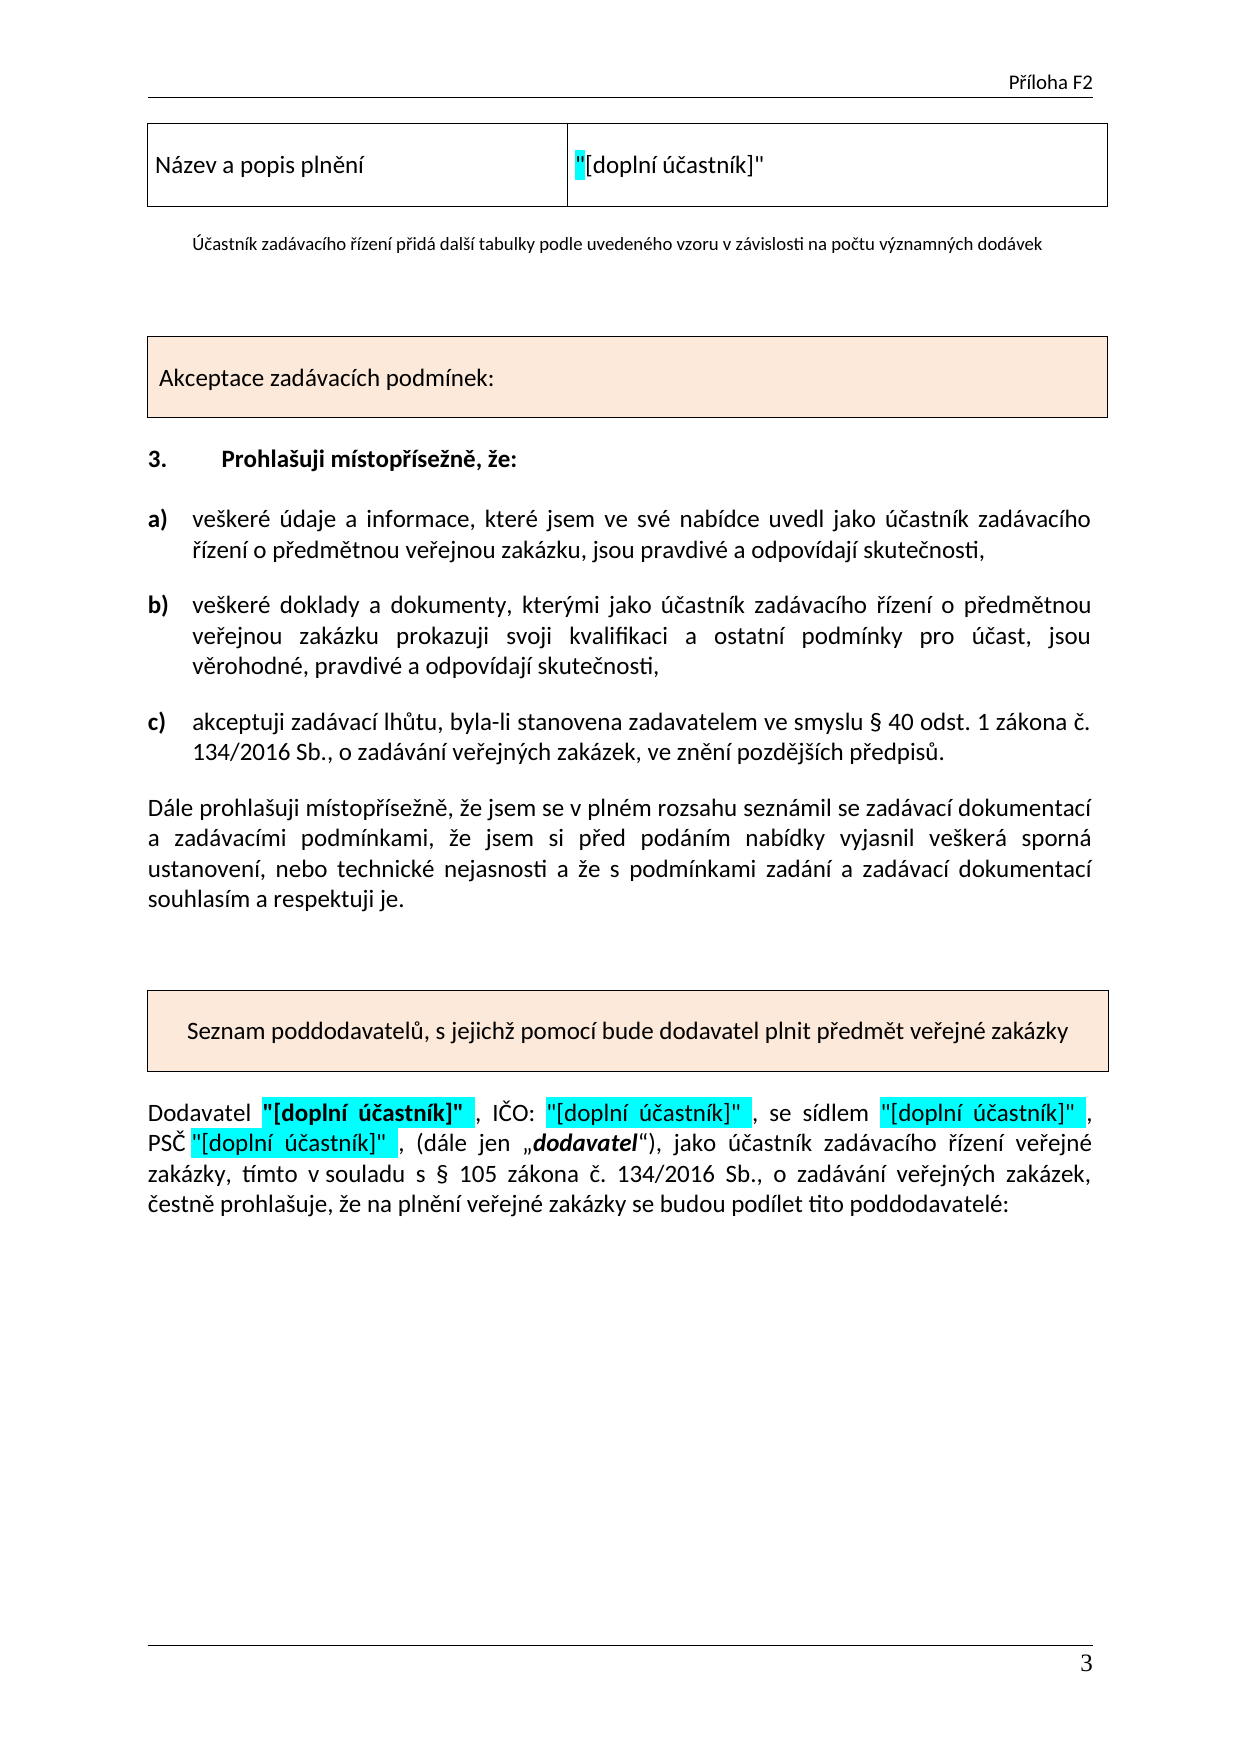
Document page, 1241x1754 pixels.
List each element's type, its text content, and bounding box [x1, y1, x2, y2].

list veškeré doklady a dokumenty, kterými jako účastník zadávacího řízení o předmětnou veřejnou zakázku prokazuji svoji kvalifikaci a ostatní podmínky pro účast, jsou věrohodné, pravdivé a odpovídají skutečnosti, [148, 589, 1093, 681]
text Dodavatel , IČO: , se sídlem , PSČ , (dále jen „dodavatel“), jako účastník zadávacího řízení veřejné zakázky, tímto v souladu s § 105 zákona č. 134/2016 Sb., o zadávání veřejných zakázek, čestně prohlašuje, že na plnění veřejné zakázky se budou podílet tito poddodavatelé: [148, 1097, 1093, 1219]
table_header Seznam poddodavatelů, s jejichž pomocí bude dodavatel plnit předmět veřejné zakázky [148, 991, 1108, 1071]
list Prohlašuji místopřísežně, že: [148, 443, 1093, 474]
table_cell [568, 124, 1107, 206]
table_header Akceptace zadávacích podmínek: [148, 337, 1107, 417]
list Účastník zadávacího řízení přidá další tabulky podle uvedeného vzoru v závislosti na počtu významných dodávek [192, 232, 1122, 255]
list veškeré údaje a informace, které jsem ve své nabídce uvedl jako účastník zadávacího řízení o předmětnou veřejnou zakázku, jsou pravdivé a odpovídají skutečnosti, [148, 503, 1093, 564]
text Dále prohlašuji místopřísežně, že jsem se v plném rozsahu seznámil se zadávací dokumentací a zadávacími podmínkami, že jsem si před podáním nabídky vyjasnil veškerá sporná ustanovení, nebo technické nejasnosti a že s podmínkami zadání a zadávací dokumentací souhlasím a respektuji je. [148, 792, 1093, 914]
list akceptuji zadávací lhůtu, byla-li stanovena zadavatelem ve smyslu § 40 odst. 1 zákona č. 134/2016 Sb., o zadávání veřejných zakázek, ve znění pozdějších předpisů. [148, 706, 1093, 767]
table_cell Název a popis plnění [148, 124, 567, 206]
